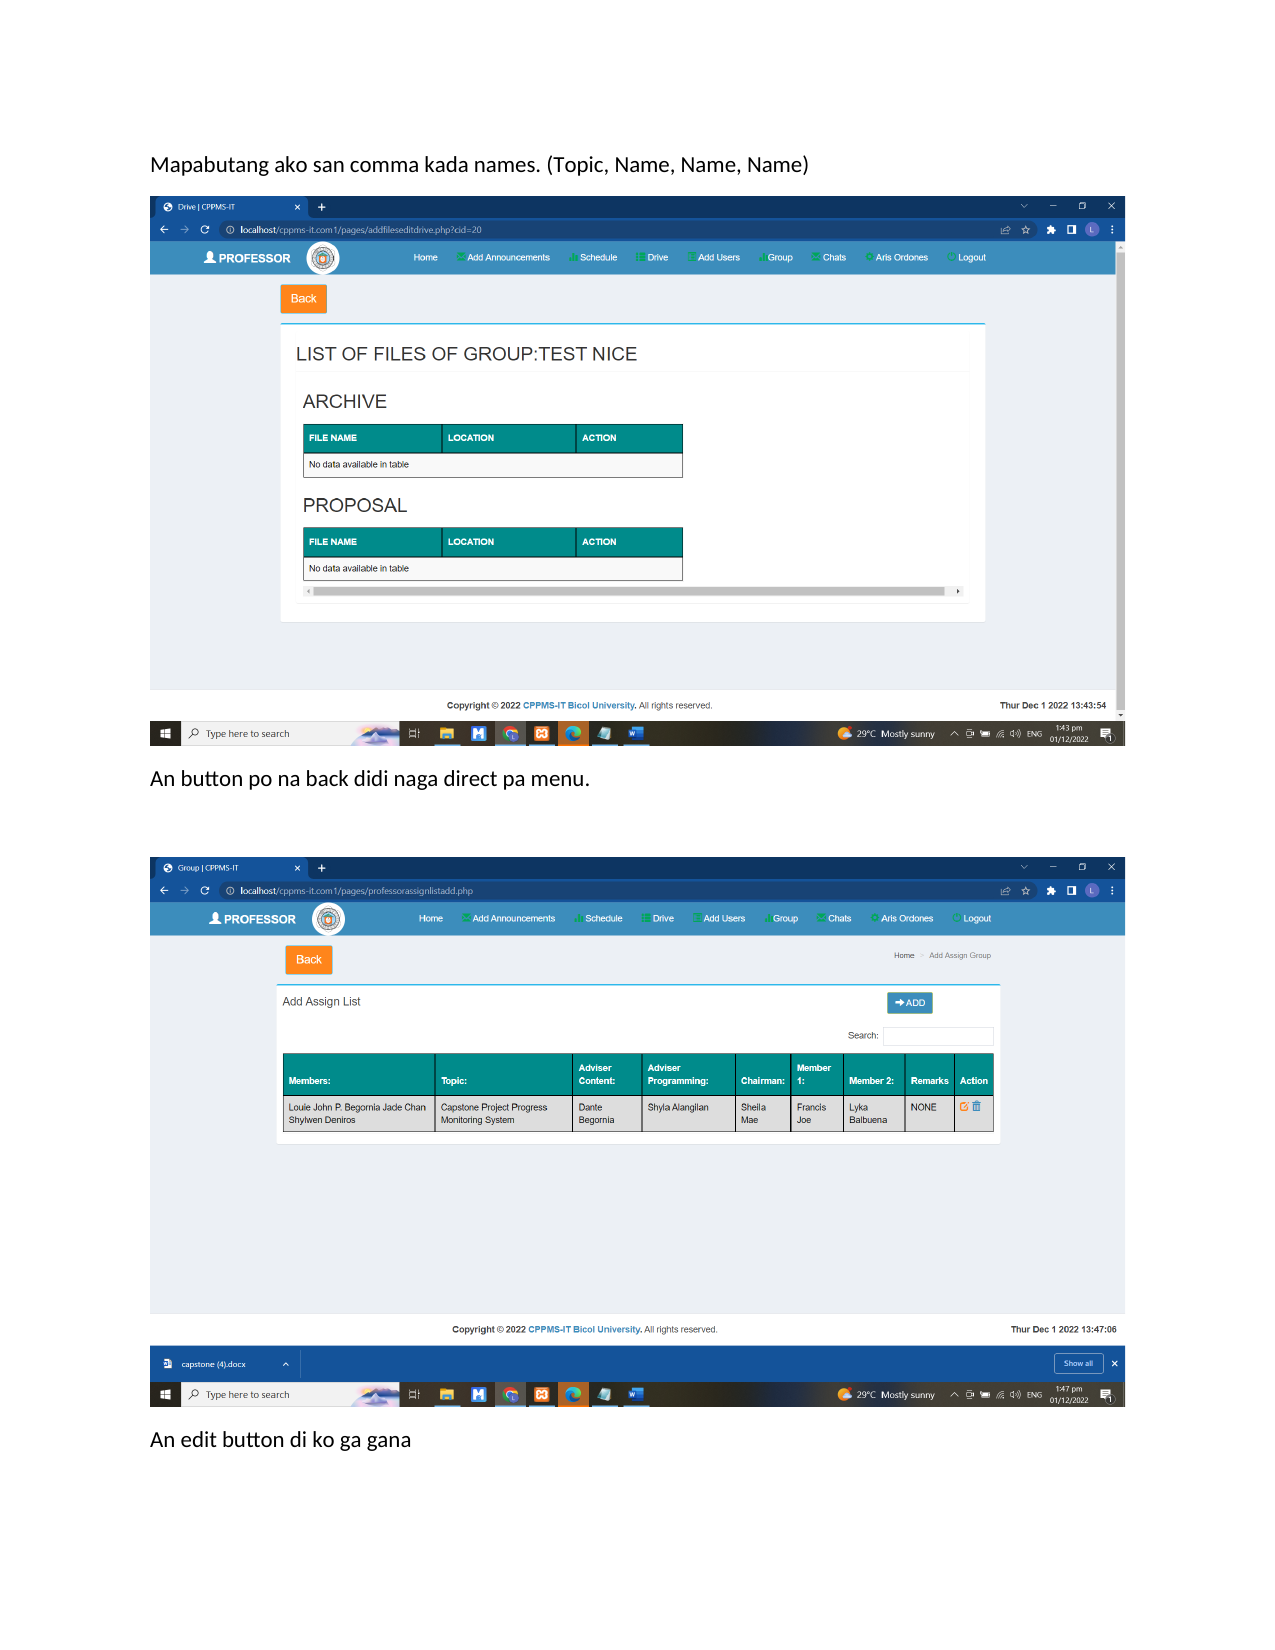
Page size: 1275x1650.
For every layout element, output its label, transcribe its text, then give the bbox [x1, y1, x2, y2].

text An button po na back didi naga direct pa menu. [150, 764, 1125, 792]
text Mapabutang ako san comma kada names. (Topic, Name, Name, Name) [150, 150, 1125, 178]
picture [150, 857, 1125, 1407]
text An edit button di ko ga gana [150, 1425, 1125, 1453]
picture [150, 196, 1125, 746]
